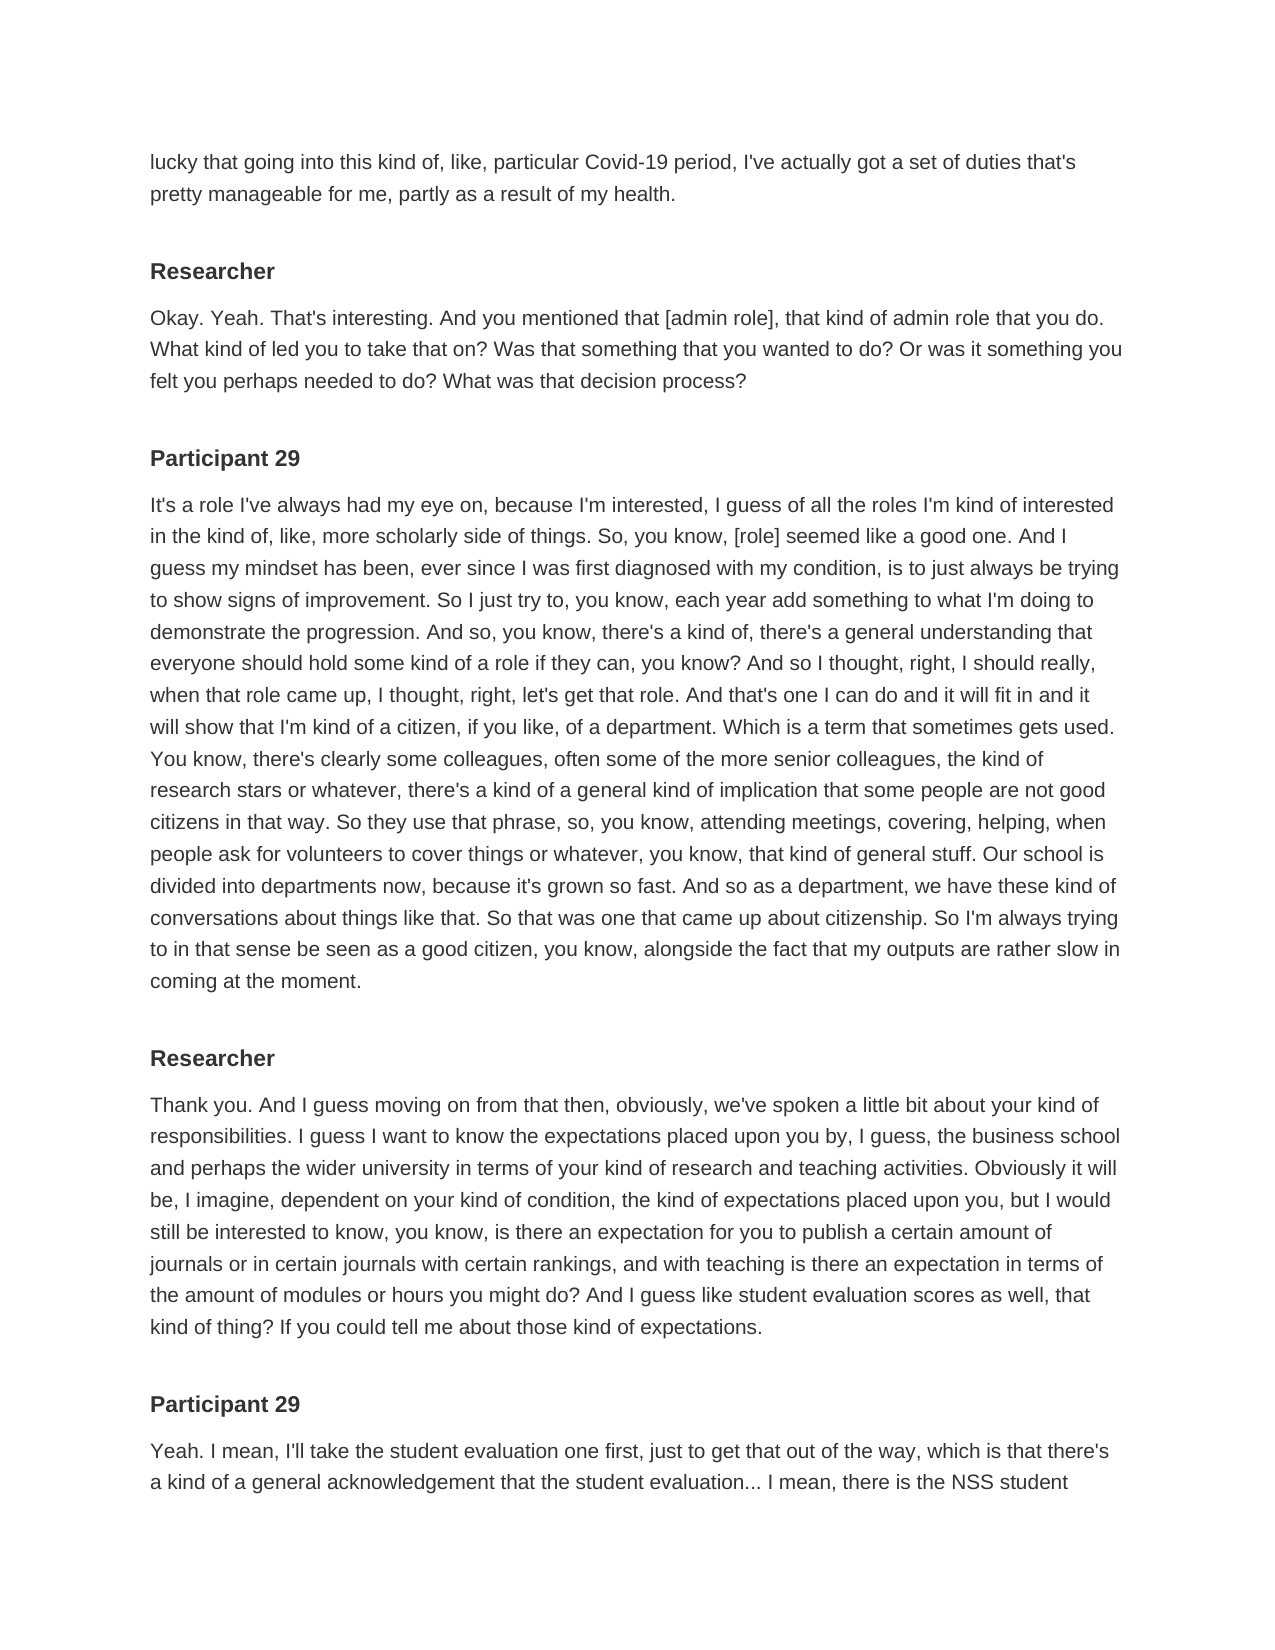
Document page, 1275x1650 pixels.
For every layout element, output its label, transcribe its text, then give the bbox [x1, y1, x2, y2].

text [150, 1438, 1125, 1494]
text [150, 150, 1125, 206]
subtitle Participant 29 [150, 445, 1125, 471]
subtitle Participant 29 [150, 1391, 1125, 1417]
subtitle Researcher [150, 258, 1125, 284]
text It's a role I've always had my eye on, because I'm interested, I guess of all the roles I'm kind of interested in the kind of, like, more scholarly side of things. So, you know, [role] seemed like a good one. And I guess my mindset has been, ever since I was first diagnosed with my condition, is to just always be trying to show signs of improvement. So I just try to, you know, each year add something to what I'm doing to demonstrate the progression. And so, you know, there's a kind of, there's a general understanding that everyone should hold some kind of a role if they can, you know? And so I thought, right, I should really, when that role came up, I thought, right, let's get that role. And that's one I can do and it will fit in and it will show that I'm kind of a citizen, if you like, of a department. Which is a term that sometimes gets used. You know, there's clearly some colleagues, often some of the more senior colleagues, the kind of research stars or whatever, there's a kind of a general kind of implication that some people are not good citizens in that way. So they use that phrase, so, you know, attending meetings, covering, helping, when people ask for volunteers to cover things or whatever, you know, that kind of general stuff. Our school is divided into departments now, because it's grown so fast. And so as a department, we have these kind of conversations about things like that. So that was one that came up about citizenship. So I'm always trying to in that sense be seen as a good citizen, you know, alongside the fact that my outputs are rather slow in coming at the moment. [150, 492, 1125, 993]
text Okay. Yeah. That's interesting. And you mentioned that [admin role], that kind of admin role that you do. What kind of led you to take that on? Was that something that you wanted to do? Or was it something you felt you perhaps needed to do? What was that decision process? [150, 305, 1125, 393]
text Thank you. And I guess moving on from that then, obviously, we've spoken a little bit about your kind of responsibilities. I guess I want to know the expectations placed upon you by, I guess, the business school and perhaps the wider university in terms of your kind of research and teaching activities. Obviously it will be, I imagine, dependent on your kind of condition, the kind of expectations placed upon you, but I would still be interested to know, you know, is there an expectation for you to publish a certain amount of journals or in certain journals with certain rankings, and with teaching is there an expectation in terms of the amount of modules or hours you might do? And I guess like student evaluation scores as well, that kind of thing? If you could tell me about those kind of expectations. [150, 1092, 1125, 1339]
subtitle Researcher [150, 1045, 1125, 1071]
